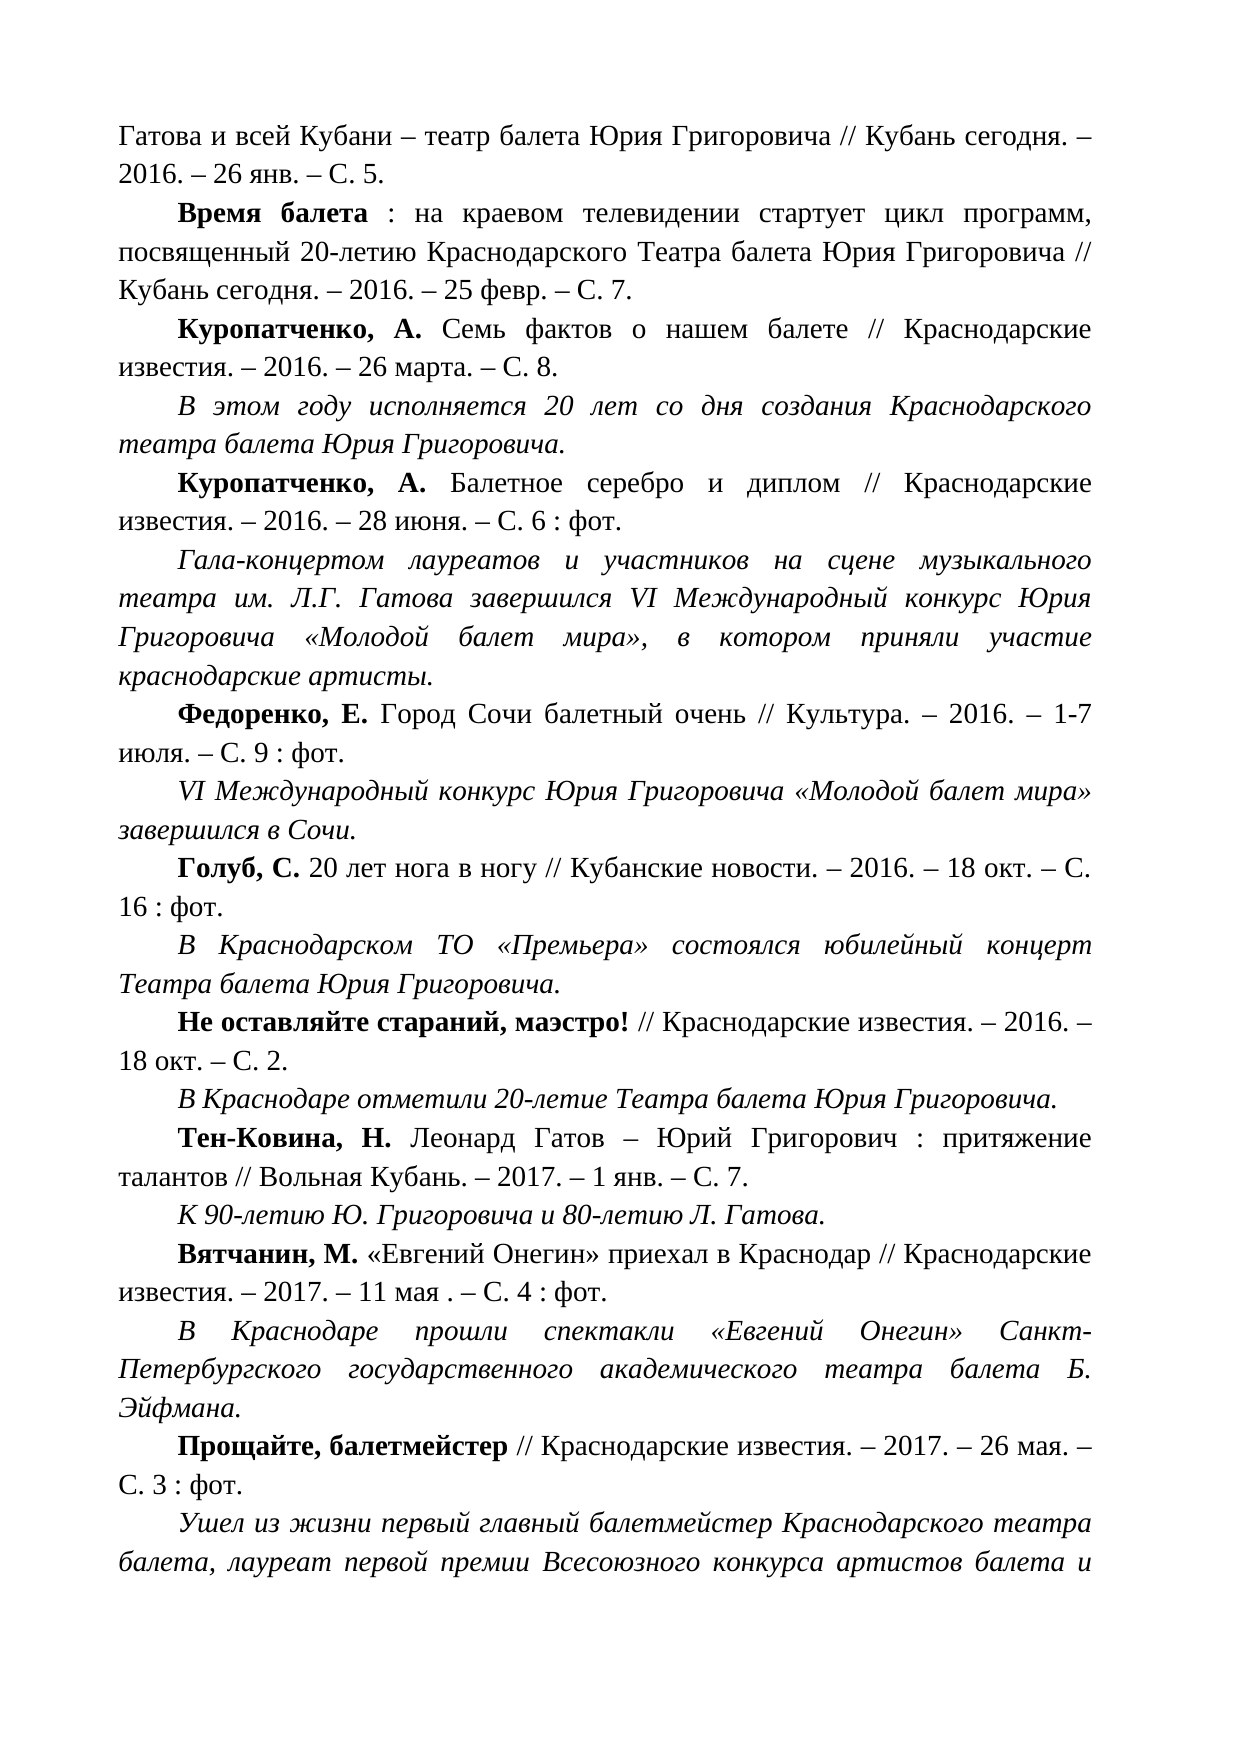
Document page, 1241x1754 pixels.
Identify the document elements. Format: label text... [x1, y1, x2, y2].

text Прощайте, балетмейстер // Краснодарские известия. – 2017. – 26 мая. – С. 3 : фот. [118, 1428, 1092, 1501]
text Вятчанин, М. «Евгений Онегин» приехал в Краснодар // Краснодарские известия. – 2017. – 11 мая . – С. 4 : фот. [118, 1236, 1092, 1308]
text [118, 118, 1092, 190]
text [118, 1506, 1092, 1578]
text К 90-летию Ю. Григоровича и 80-летию Л. Гатова. [118, 1197, 1092, 1231]
text Куропатченко, А. Семь фактов о нашем балете // Краснодарские известия. – 2016. – 26 марта. – С. 8. [118, 311, 1092, 383]
text Куропатченко, А. Балетное серебро и диплом // Краснодарские известия. – 2016. – 28 июня. – С. 6 : фот. [118, 465, 1092, 537]
text Федоренко, Е. Город Сочи балетный очень // Культура. – 2016. – 1-7 июля. – С. 9 : фот. [118, 696, 1092, 768]
text В Краснодарском ТО «Премьера» состоялся юбилейный концерт Театра балета Юрия Григоровича. [118, 927, 1092, 999]
text В Краснодаре прошли спектакли «Евгений Онегин» Санкт-Петербургского государственного академического театра балета Б. Эйфмана. [118, 1313, 1092, 1423]
text Тен-Ковина, Н. Леонард Гатов – Юрий Григорович : притяжение талантов // Вольная Кубань. – 2017. – 1 янв. – С. 7. [118, 1120, 1092, 1192]
text В Краснодаре отметили 20-летие Театра балета Юрия Григоровича. [118, 1082, 1092, 1115]
text Не оставляйте стараний, маэстро! // Краснодарские известия. – 2016. – 18 окт. – С. 2. [118, 1004, 1092, 1077]
text Голуб, С. 20 лет нога в ногу // Кубанские новости. – 2016. – 18 окт. – С. 16 : фот. [118, 850, 1092, 922]
text Время балета : на краевом телевидении стартует цикл программ, посвященный 20-летию Краснодарского Театра балета Юрия Григоровича // Кубань сегодня. – 2016. – 25 февр. – С. 7. [118, 195, 1092, 306]
text В этом году исполняется 20 лет со дня создания Краснодарского театра балета Юрия Григоровича. [118, 388, 1092, 460]
text VI Международный конкурс Юрия Григоровича «Молодой балет мира» завершился в Сочи. [118, 773, 1092, 845]
text Гала-концертом лауреатов и участников на сцене музыкального театра им. Л.Г. Гатова завершился VI Международный конкурс Юрия Григоровича «Молодой балет мира», в котором приняли участие краснодарские артисты. [118, 542, 1092, 691]
